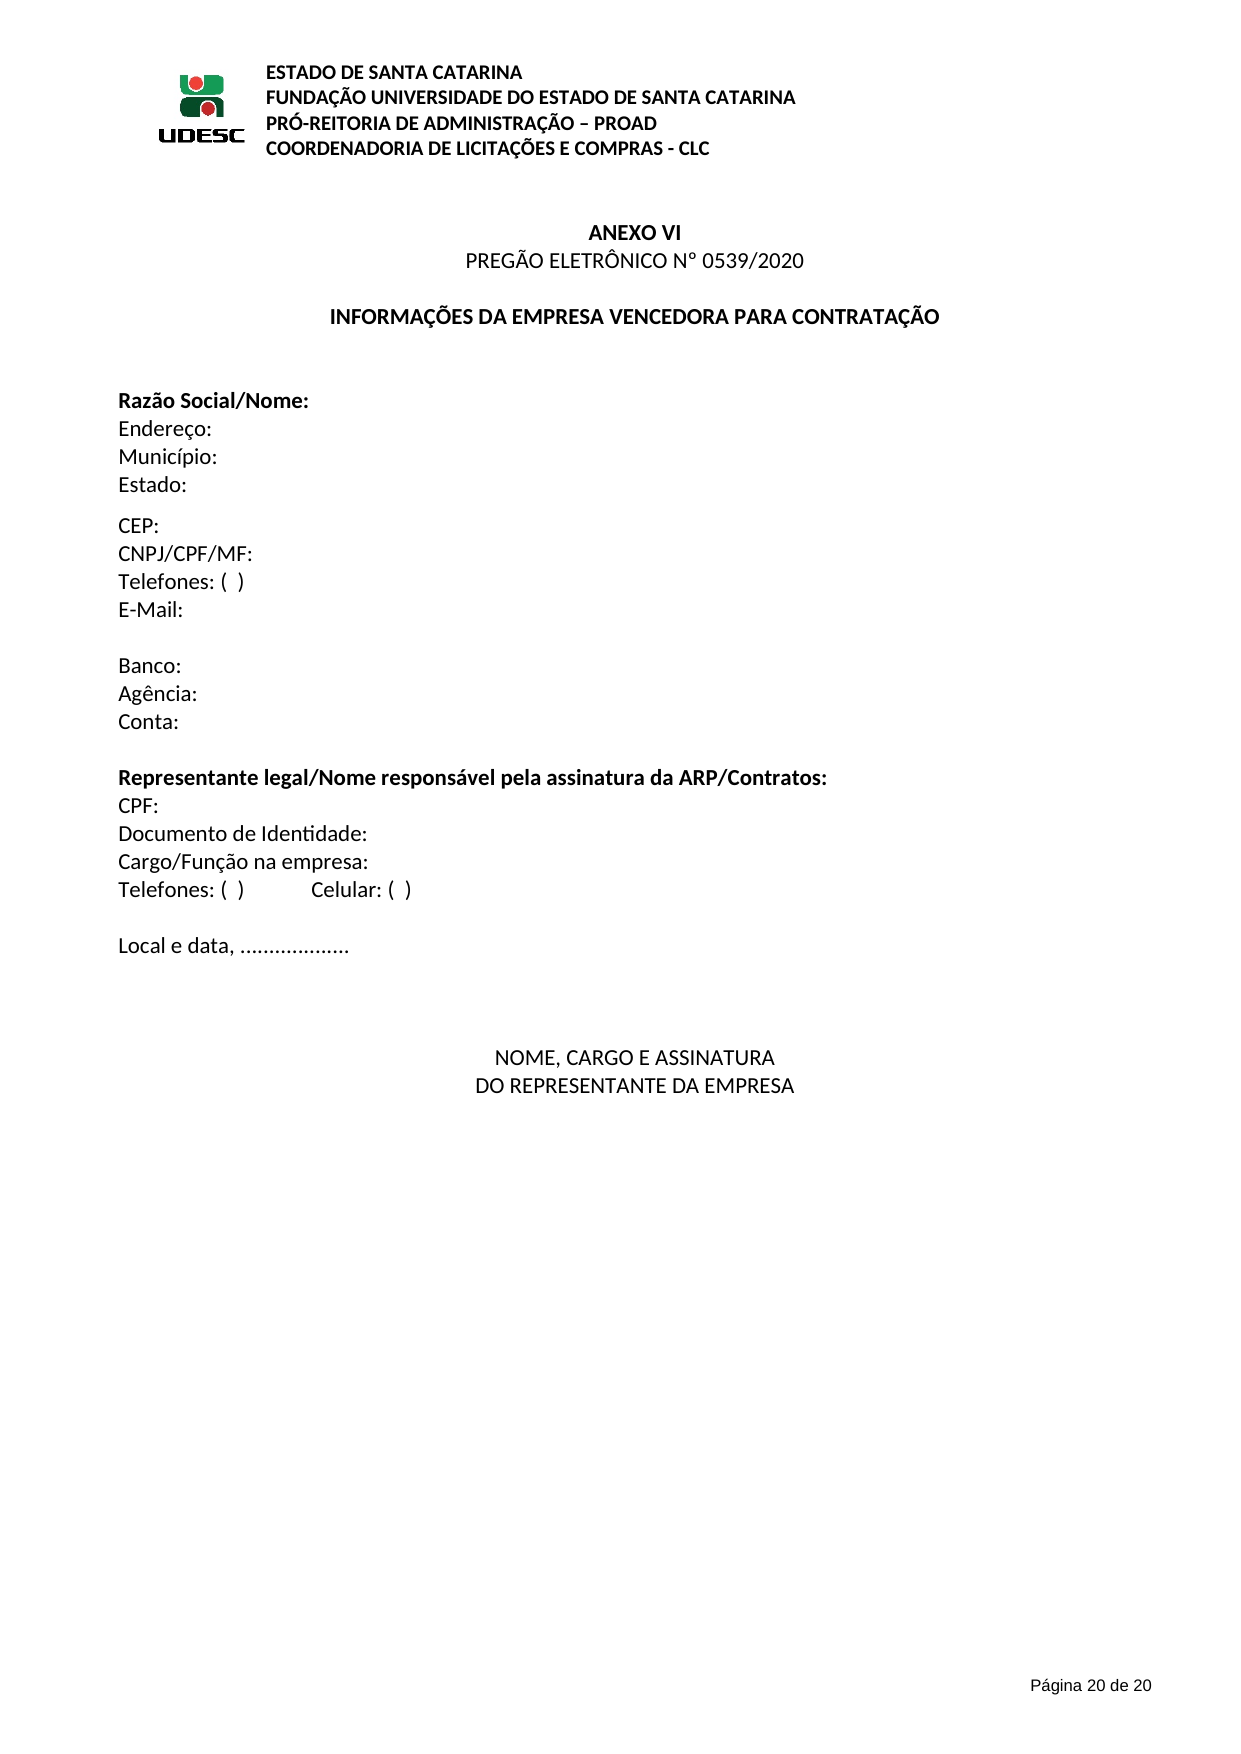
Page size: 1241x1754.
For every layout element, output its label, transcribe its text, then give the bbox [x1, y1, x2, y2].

text Razão Social/Nome: [118, 386, 1152, 414]
text ANEXO VI [118, 218, 1152, 246]
text Telefones: ( ) [118, 567, 1152, 595]
picture [152, 69, 251, 149]
text DO REPRESENTANTE DA EMPRESA [118, 1071, 1152, 1099]
text E-Mail: [118, 595, 1152, 623]
text Banco: [118, 651, 1152, 679]
subtitle PREGÃO ELETRÔNICO Nº 0539/2020 [118, 246, 1152, 274]
text CPF: [118, 791, 1152, 819]
list INFORMAÇÕES DA EMPRESA VENCEDORA PARA CONTRATAÇÃO [118, 302, 1152, 330]
text Local e data, ................... [118, 931, 1152, 959]
text Documento de Identidade: [118, 819, 1152, 847]
text Estado: [118, 470, 1152, 498]
text CEP: [118, 511, 1152, 539]
text Representante legal/Nome responsável pela assinatura da ARP/Contratos: [118, 763, 1152, 791]
text Município: [118, 442, 1152, 470]
text Conta: [118, 707, 1152, 735]
text NOME, CARGO E ASSINATURA [118, 1043, 1152, 1071]
text Agência: [118, 679, 1152, 707]
text Endereço: [118, 414, 1152, 442]
text CNPJ/CPF/MF: [118, 539, 1152, 567]
text Cargo/Função na empresa: [118, 847, 1152, 875]
text Telefones: ( ) Celular: ( ) [118, 875, 1152, 903]
